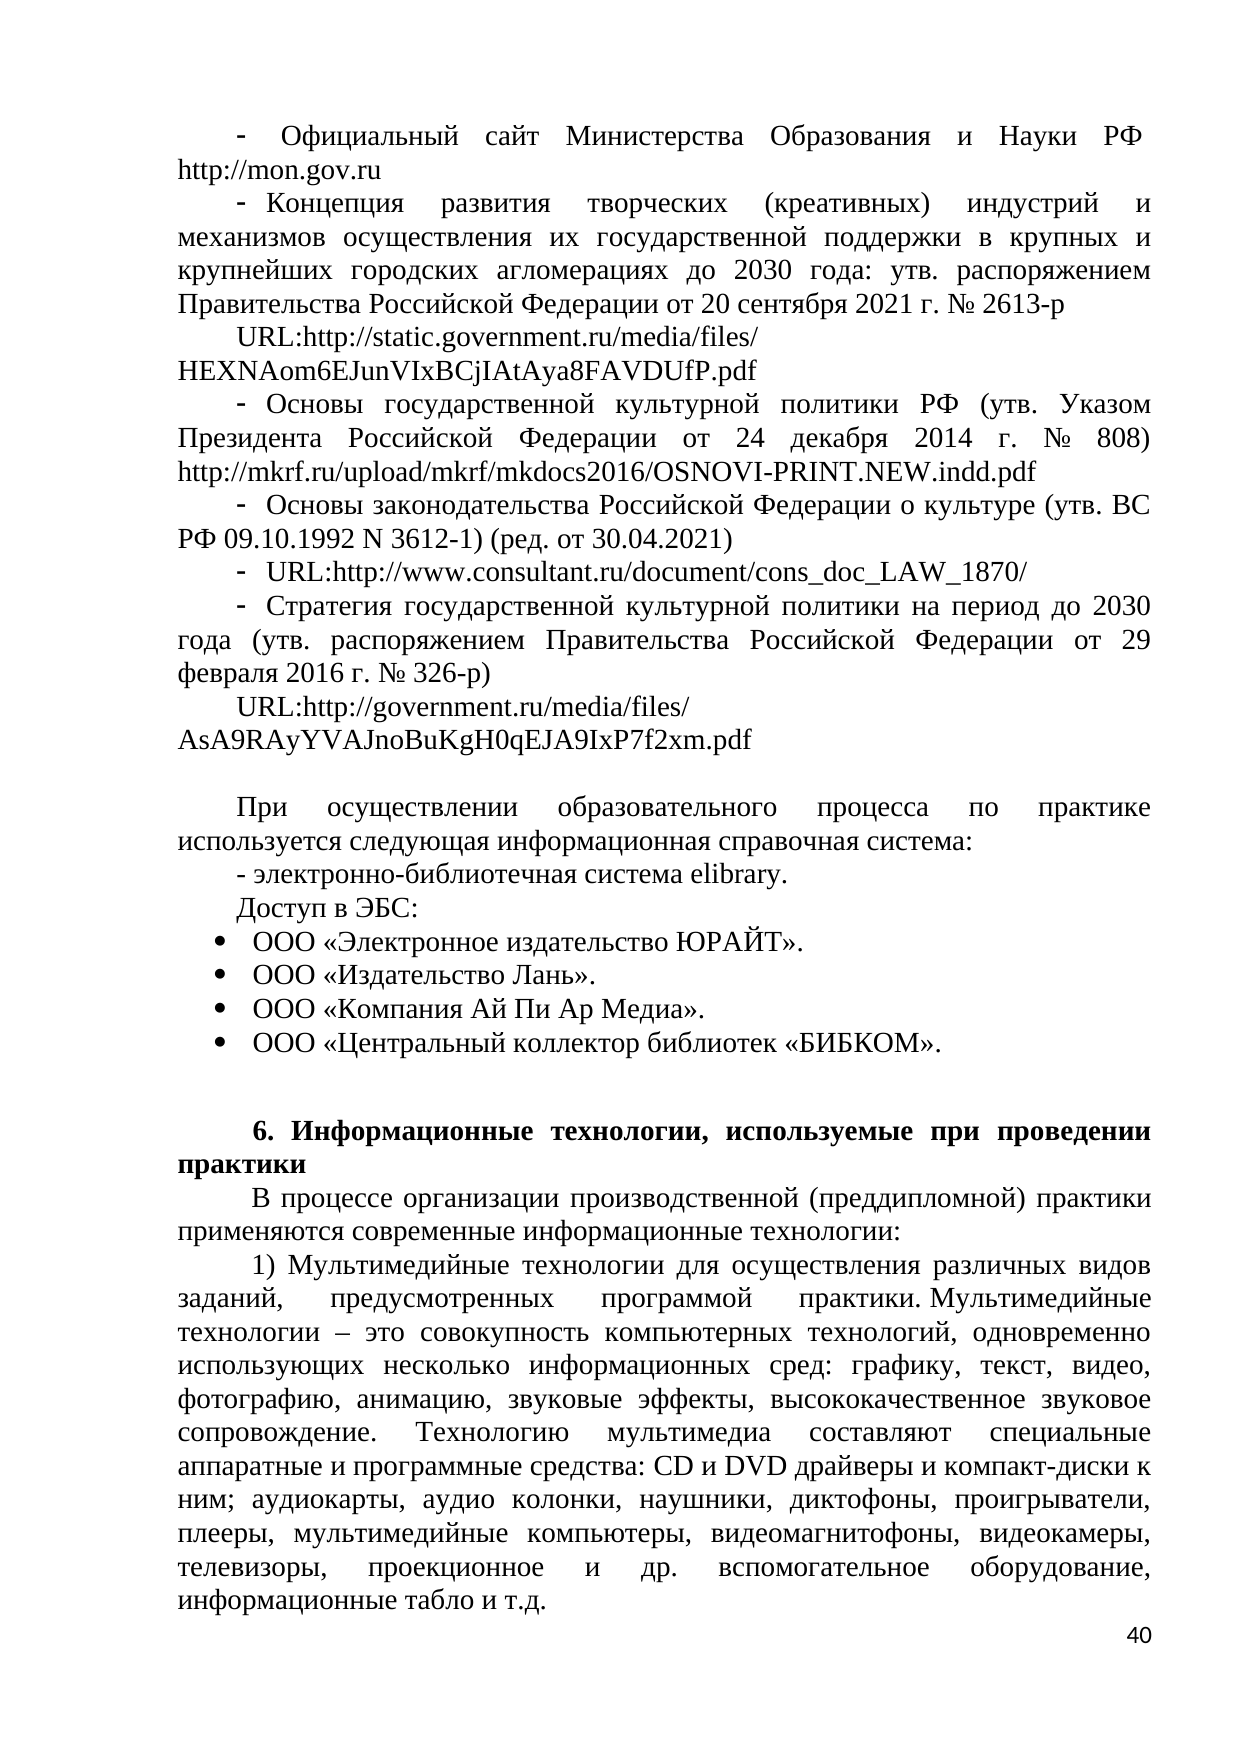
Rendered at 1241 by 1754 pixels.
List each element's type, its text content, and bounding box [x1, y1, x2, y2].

text URL:http://static.government.ru/media/files/HEXNAom6EJunVIxBCjIAtAya8FAVDUfP.pdf [177, 319, 1152, 387]
text URL:http://government.ru/media/files/AsA9RAyYVAJnoBuKgH0qEJA9IxP7f2xm.pdf [177, 689, 1152, 756]
text Доступ в ЭБС: [177, 890, 1152, 924]
text 6. Информационные технологии, используемые при проведении практики [177, 1113, 1152, 1180]
text При осуществлении образовательного процесса по практике используется следующая информационная справочная система: [177, 789, 1152, 857]
text - электронно-библиотечная система elibrary. [177, 857, 1152, 890]
list ООО «Центральный коллектор библиотек «БИБКОМ». [215, 1025, 1152, 1058]
list Основы государственной культурной политики РФ (утв. Указом Президента Российской Федерации от 24 декабря 2014 г. № 808) http://mkrf.ru/upload/mkrf/mkdocs2016/OSNOVI-PRINT.NEW.indd.pdf [177, 387, 1152, 487]
text 1) Мультимедийные технологии для осуществления различных видов заданий, предусмотренных программой практики. Мультимедийные технологии – это совокупность компьютерных технологий, одновременно использующих несколько информационных сред: графику, текст, видео, фотографию, анимацию, звуковые эффекты, высококачественное звуковое сопровождение. Технологию мультимедиа составляют специальные аппаратные и программные средства: CD и DVD драйверы и компакт-диски к ним; аудиокарты, аудио колонки, наушники, диктофоны, проигрыватели, плееры, мультимедийные компьютеры, видеомагнитофоны, видеокамеры, телевизоры, проекционное и др. вспомогательное оборудование, информационные табло и т.д. [177, 1247, 1152, 1616]
list ООО «Электронное издательство ЮРАЙТ». [215, 924, 1152, 957]
list Концепция развития творческих (креативных) индустрий и механизмов осуществления их государственной поддержки в крупных и крупнейших городских агломерациях до 2030 года: утв. распоряжением Правительства Российской Федерации от 20 сентября 2021 г. № 2613-р [177, 185, 1152, 319]
list ООО «Издательство Лань». [215, 957, 1152, 991]
list Официальный сайт Министерства Образования и Науки РФ http://mon.gov.ru [177, 118, 1143, 185]
text В процессе организации производственной (преддипломной) практики применяются современные информационные технологии: [177, 1180, 1152, 1247]
list URL:http://www.consultant.ru/document/cons_doc_LAW_1870/ [177, 554, 1152, 588]
list ООО «Компания Ай Пи Ар Медиа». [215, 991, 1152, 1025]
list Стратегия государственной культурной политики на период до 2030 года (утв. распоряжением Правительства Российской Федерации от 29 февраля 2016 г. № 326-р) [177, 588, 1152, 689]
list Основы законодательства Российской Федерации о культуре (утв. ВС РФ 09.10.1992 N 3612-1) (ред. от 30.04.2021) [177, 487, 1152, 554]
